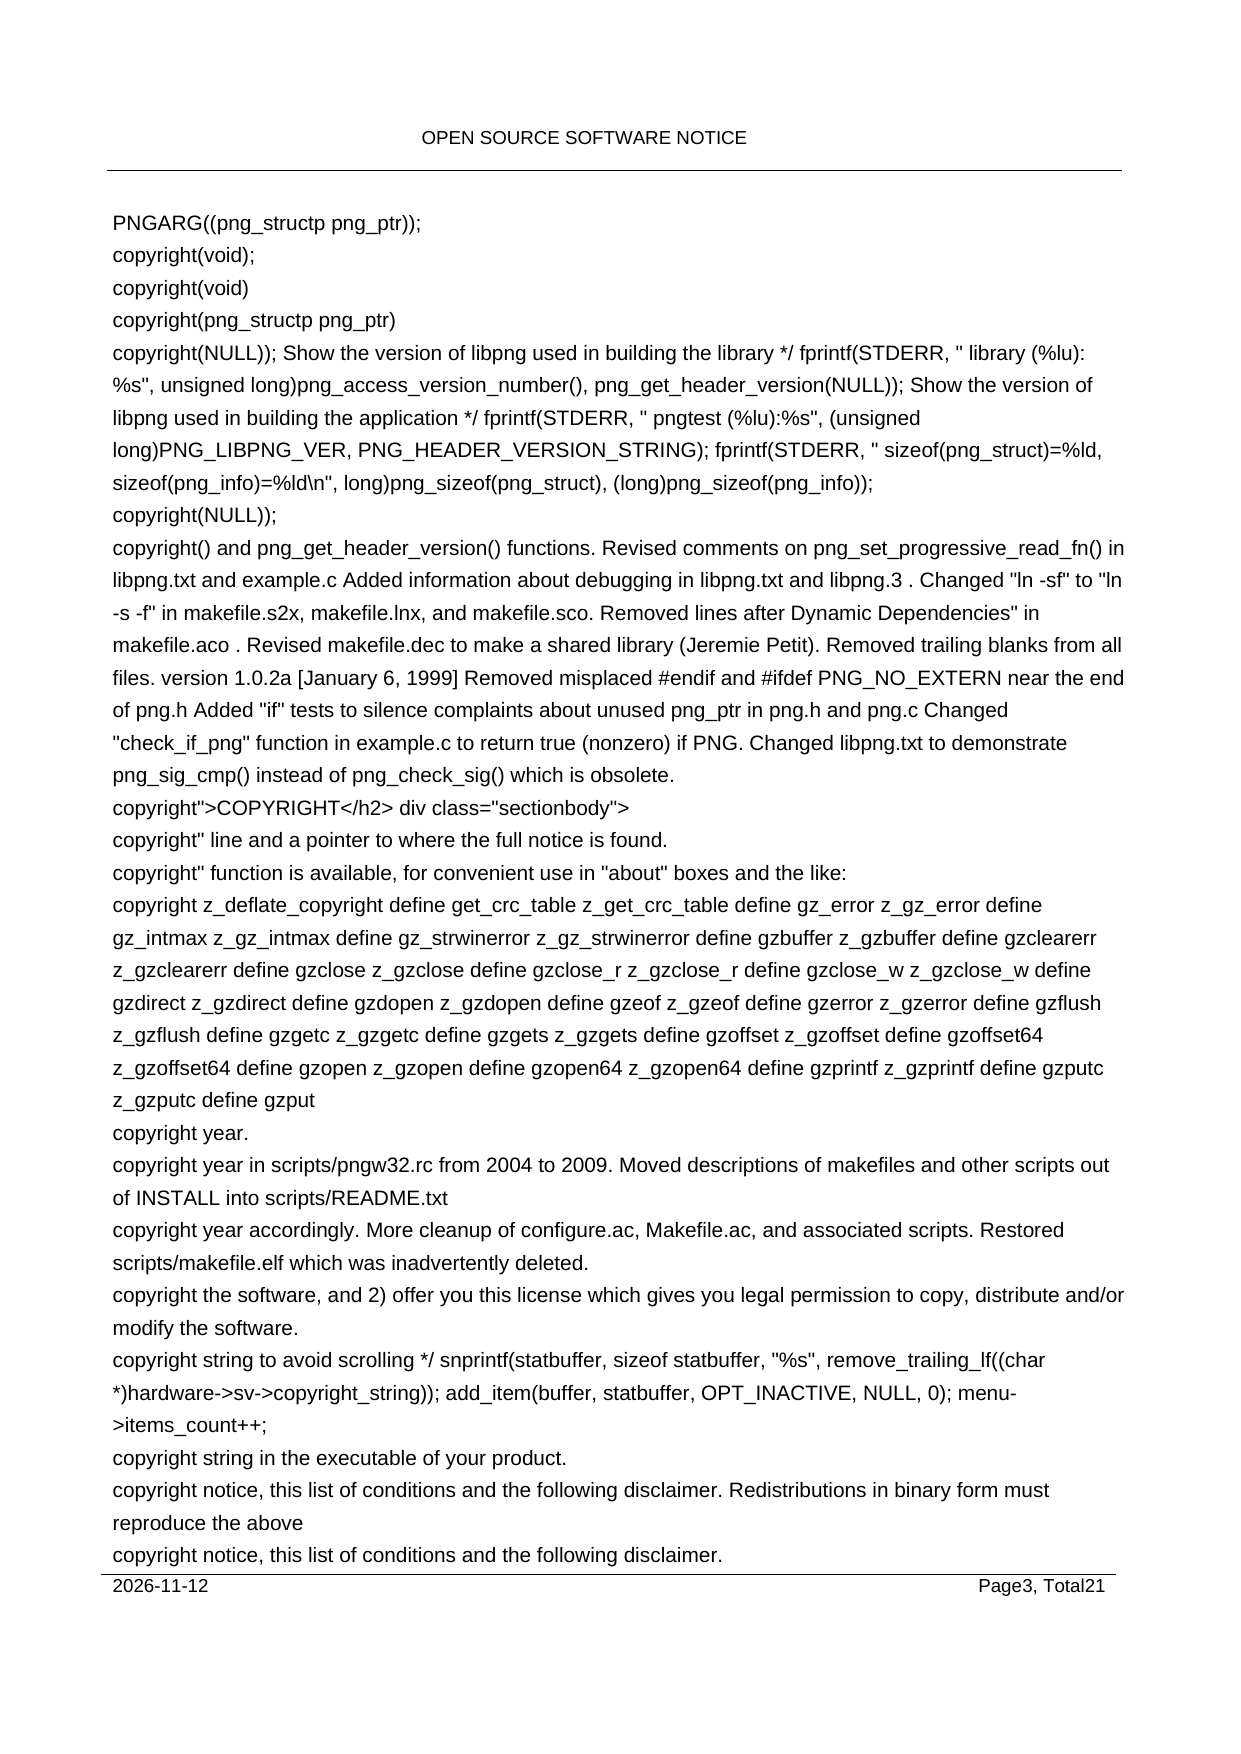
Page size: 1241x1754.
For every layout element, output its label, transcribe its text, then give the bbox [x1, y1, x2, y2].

text copyright the software, and 2) offer you this license which gives you legal permission to copy, distribute and/or modify the software. [112, 1279, 1128, 1344]
text copyright">COPYRIGHT</h2> div class="sectionbody"> [112, 791, 1128, 824]
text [112, 1539, 1128, 1571]
text copyright(void) [112, 271, 1128, 304]
text copyright notice, this list of conditions and the following disclaimer. Redistributions in binary form must reproduce the above [112, 1474, 1128, 1539]
text copyright() and png_get_header_version() functions. Revised comments on png_set_progressive_read_fn() in libpng.txt and example.c Added information about debugging in libpng.txt and libpng.3 . Changed "ln -sf" to "ln -s -f" in makefile.s2x, makefile.lnx, and makefile.sco. Removed lines after Dynamic Dependencies" in makefile.aco . Revised makefile.dec to make a shared library (Jeremie Petit). Removed trailing blanks from all files. version 1.0.2a [January 6, 1999] Removed misplaced #endif and #ifdef PNG_NO_EXTERN near the end of png.h Added "if" tests to silence complaints about unused png_ptr in png.h and png.c Changed "check_if_png" function in example.c to return true (nonzero) if PNG. Changed libpng.txt to demonstrate png_sig_cmp() instead of png_check_sig() which is obsolete. [112, 531, 1128, 791]
text copyright year in scripts/pngw32.rc from 2004 to 2009. Moved descriptions of makefiles and other scripts out of INSTALL into scripts/README.txt [112, 1149, 1128, 1214]
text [112, 206, 1128, 239]
text copyright string to avoid scrolling */ snprintf(statbuffer, sizeof statbuffer, "%s", remove_trailing_lf((char *)hardware->sv->copyright_string)); add_item(buffer, statbuffer, OPT_INACTIVE, NULL, 0); menu->items_count++; [112, 1344, 1128, 1441]
text copyright year accordingly. More cleanup of configure.ac, Makefile.ac, and associated scripts. Restored scripts/makefile.elf which was inadvertently deleted. [112, 1214, 1128, 1279]
text copyright string in the executable of your product. [112, 1441, 1128, 1474]
text copyright(png_structp png_ptr) [112, 304, 1128, 336]
text copyright(NULL)); [112, 499, 1128, 531]
text copyright" line and a pointer to where the full notice is found. [112, 824, 1128, 856]
text copyright year. [112, 1116, 1128, 1149]
text copyright(void); [112, 239, 1128, 271]
text copyright(NULL)); Show the version of libpng used in building the library */ fprintf(STDERR, " library (%lu):%s", unsigned long)png_access_version_number(), png_get_header_version(NULL)); Show the version of libpng used in building the application */ fprintf(STDERR, " pngtest (%lu):%s", (unsigned long)PNG_LIBPNG_VER, PNG_HEADER_VERSION_STRING); fprintf(STDERR, " sizeof(png_struct)=%ld, sizeof(png_info)=%ld\n", long)png_sizeof(png_struct), (long)png_sizeof(png_info)); [112, 336, 1128, 499]
text copyright" function is available, for convenient use in "about" boxes and the like: [112, 856, 1128, 889]
text copyright z_deflate_copyright define get_crc_table z_get_crc_table define gz_error z_gz_error define gz_intmax z_gz_intmax define gz_strwinerror z_gz_strwinerror define gzbuffer z_gzbuffer define gzclearerr z_gzclearerr define gzclose z_gzclose define gzclose_r z_gzclose_r define gzclose_w z_gzclose_w define gzdirect z_gzdirect define gzdopen z_gzdopen define gzeof z_gzeof define gzerror z_gzerror define gzflush z_gzflush define gzgetc z_gzgetc define gzgets z_gzgets define gzoffset z_gzoffset define gzoffset64 z_gzoffset64 define gzopen z_gzopen define gzopen64 z_gzopen64 define gzprintf z_gzprintf define gzputc z_gzputc define gzput [112, 889, 1128, 1116]
